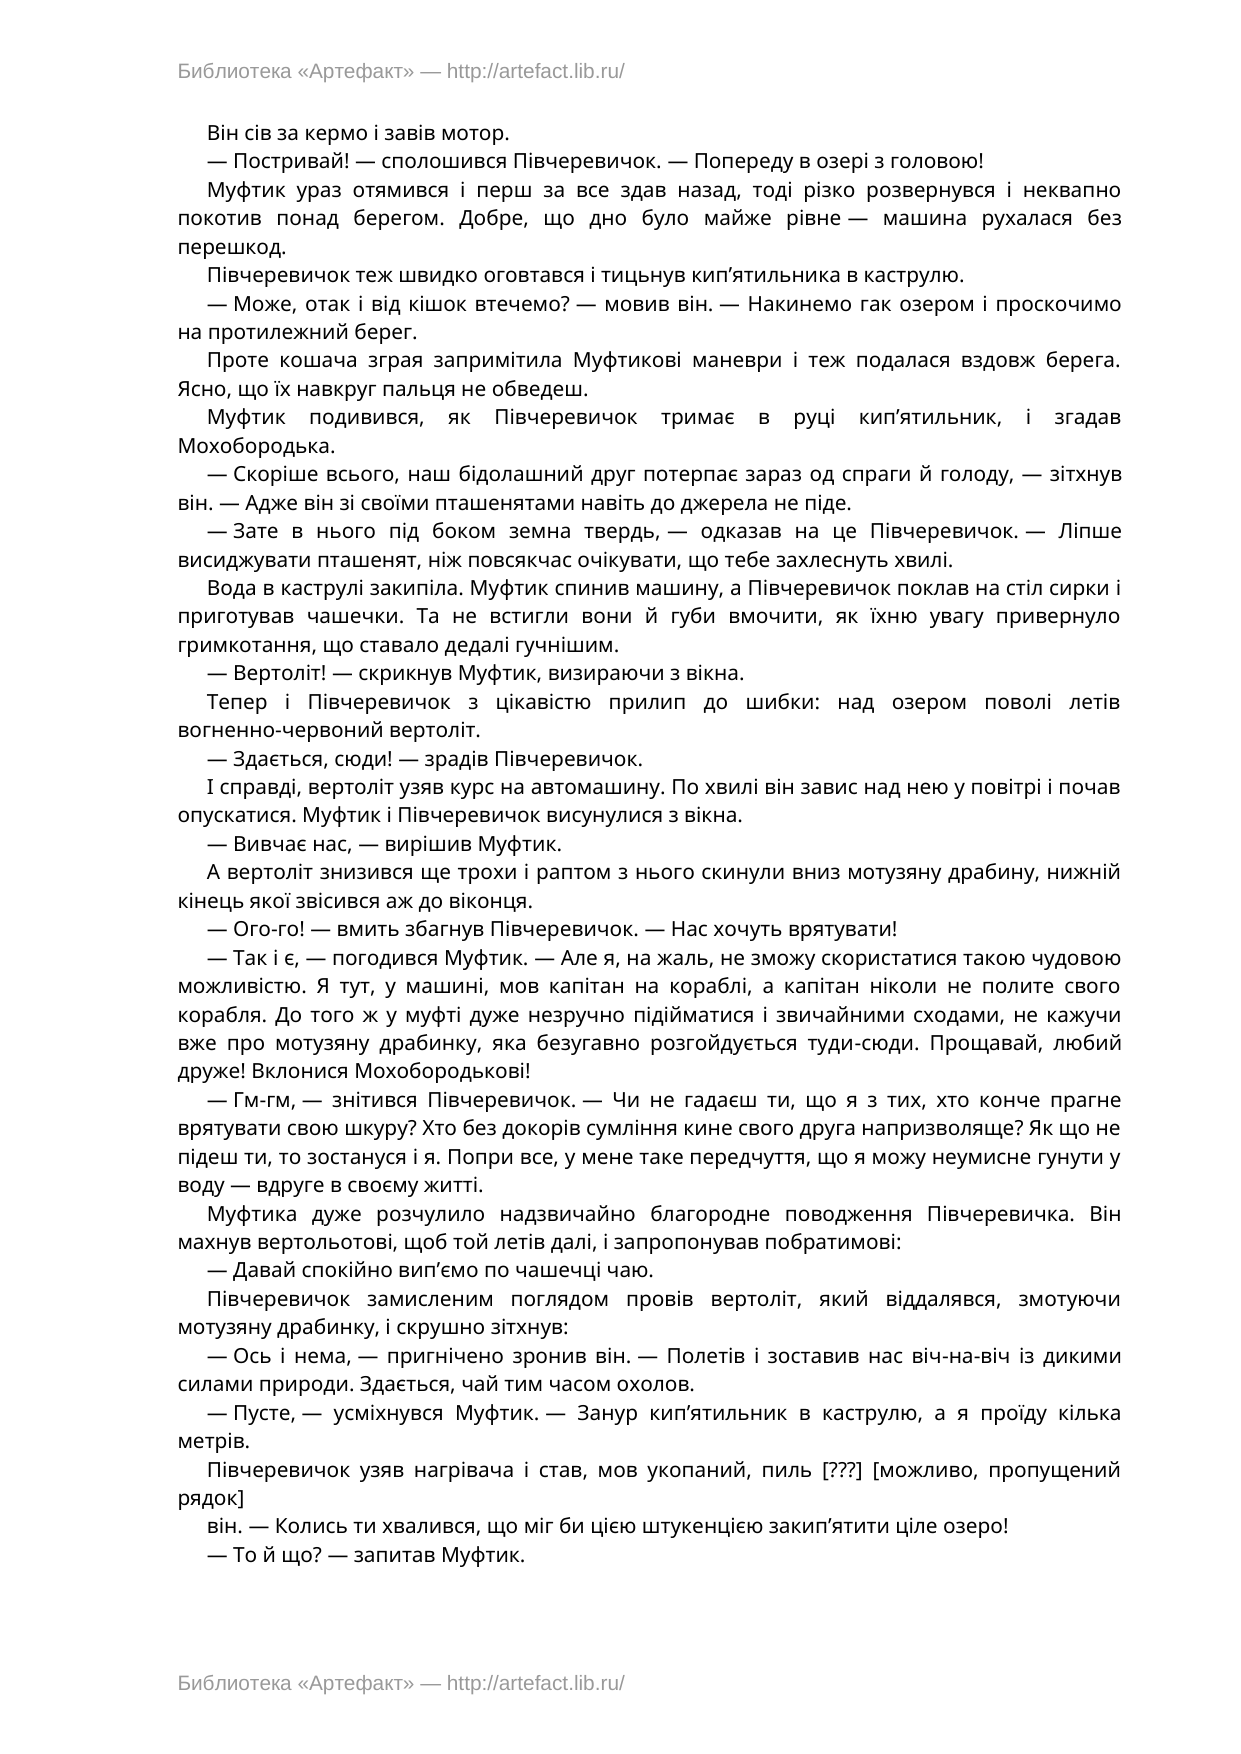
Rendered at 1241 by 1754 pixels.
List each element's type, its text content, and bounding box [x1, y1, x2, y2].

text Муфтика дуже розчулило надзвичайно благородне поводження Півчеревичка. Він махнув вертольотові, щоб той летів далі, і запропонував побратимові: [177, 1199, 1122, 1256]
text він. — Колись ти хвалився, що міг би цією штукенцією закип’ятити ціле озеро! [177, 1512, 1122, 1540]
text Муфтик подивився, як Півчеревичок тримає в руці кип’ятильник, і згадав Мохобородька. [177, 402, 1122, 459]
text — Може, отак і від кішок втечемо? — мовив він. — Накинемо гак озером і проскочимо на протилежний берег. [177, 289, 1122, 346]
text — Давай спокійно вип’ємо по чашечці чаю. [177, 1256, 1122, 1284]
text — Ого-го! — вмить збагнув Півчеревичок. — Нас хочуть врятувати! [177, 914, 1122, 943]
text А вертоліт знизився ще трохи і раптом з нього скинули вниз мотузяну драбину, нижній кінець якої звісився аж до віконця. [177, 857, 1122, 914]
text — Гм-гм, — знітився Півчеревичок. — Чи не гадаєш ти, що я з тих, хто конче прагне врятувати свою шкуру? Хто без докорів сумління кине свого друга напризволяще? Як що не підеш ти, то зостануся і я. Попри все, у мене таке передчуття, що я можу неумисне гунути у воду — вдруге в своєму житті. [177, 1085, 1122, 1199]
text — Здається, сюди! — зрадів Півчеревичок. [177, 744, 1122, 772]
text Півчеревичок замисленим поглядом провів вертоліт, який віддалявся, змотуючи мотузяну драбинку, і скрушно зітхнув: [177, 1284, 1122, 1341]
text Він сів за кермо і завів мотор. [177, 118, 1122, 147]
text — Постривай! — сполошився Півчеревичок. — Попереду в озері з головою! [177, 147, 1122, 175]
text Вода в каструлі закипіла. Муфтик спинив машину, а Півчеревичок поклав на стіл сирки і приготував чашечки. Та не встигли вони й губи вмочити, як їхню увагу привернуло гримкотання, що ставало дедалі гучнішим. [177, 573, 1122, 658]
text — Ось і нема, — пригнічено зронив він. — Полетів і зоставив нас віч-на-віч із дикими силами природи. Здається, чай тим часом охолов. [177, 1341, 1122, 1398]
text — То й що? — запитав Муфтик. [177, 1540, 1122, 1568]
text Проте кошача зграя запримітила Муфтикові маневри і теж подалася вздовж берега. Ясно, що їх навкруг пальця не обведеш. [177, 346, 1122, 402]
text Муфтик ураз отямився і перш за все здав назад, тоді різко розвернувся і неквапно покотив понад берегом. Добре, що дно було майже рівне — машина рухалася без перешкод. [177, 175, 1122, 260]
text — Так і є, — погодився Муфтик. — Але я, на жаль, не зможу скористатися такою чудовою можливістю. Я тут, у машині, мов капітан на кораблі, а капітан ніколи не полите свого корабля. До того ж у муфті дуже незручно підійматися і звичайними сходами, не кажучи вже про мотузяну драбинку, яка безугавно розгойдується туди-сюди. Прощавай, любий друже! Вклонися Мохобородькові! [177, 943, 1122, 1085]
text — Вертоліт! — скрикнув Муфтик, визираючи з вікна. [177, 658, 1122, 687]
text — Вивчає нас, — вирішив Муфтик. [177, 829, 1122, 857]
text Півчеревичок узяв нагрівача і став, мов укопаний, пиль [???] [можливо, пропущений рядок] [177, 1455, 1122, 1512]
text Півчеревичок теж швидко оговтався і тицьнув кип’ятильника в каструлю. [177, 260, 1122, 289]
text — Зате в нього під боком земна твердь, — одказав на це Півчеревичок. — Ліпше висиджувати пташенят, ніж повсякчас очікувати, що тебе захлеснуть хвилі. [177, 516, 1122, 573]
text І справді, вертоліт узяв курс на автомашину. По хвилі він завис над нею у повітрі і почав опускатися. Муфтик і Півчеревичок висунулися з вікна. [177, 772, 1122, 829]
text — Пусте, — усміхнувся Муфтик. — Занур кип’ятильник в каструлю, а я проїду кілька метрів. [177, 1398, 1122, 1455]
text — Скоріше всього, наш бідолашний друг потерпає зараз од спраги й голоду, — зітхнув він. — Адже він зі своїми пташенятами навіть до джерела не піде. [177, 459, 1122, 516]
text Тепер і Півчеревичок з цікавістю прилип до шибки: над озером поволі летів вогненно-червоний вертоліт. [177, 687, 1122, 744]
